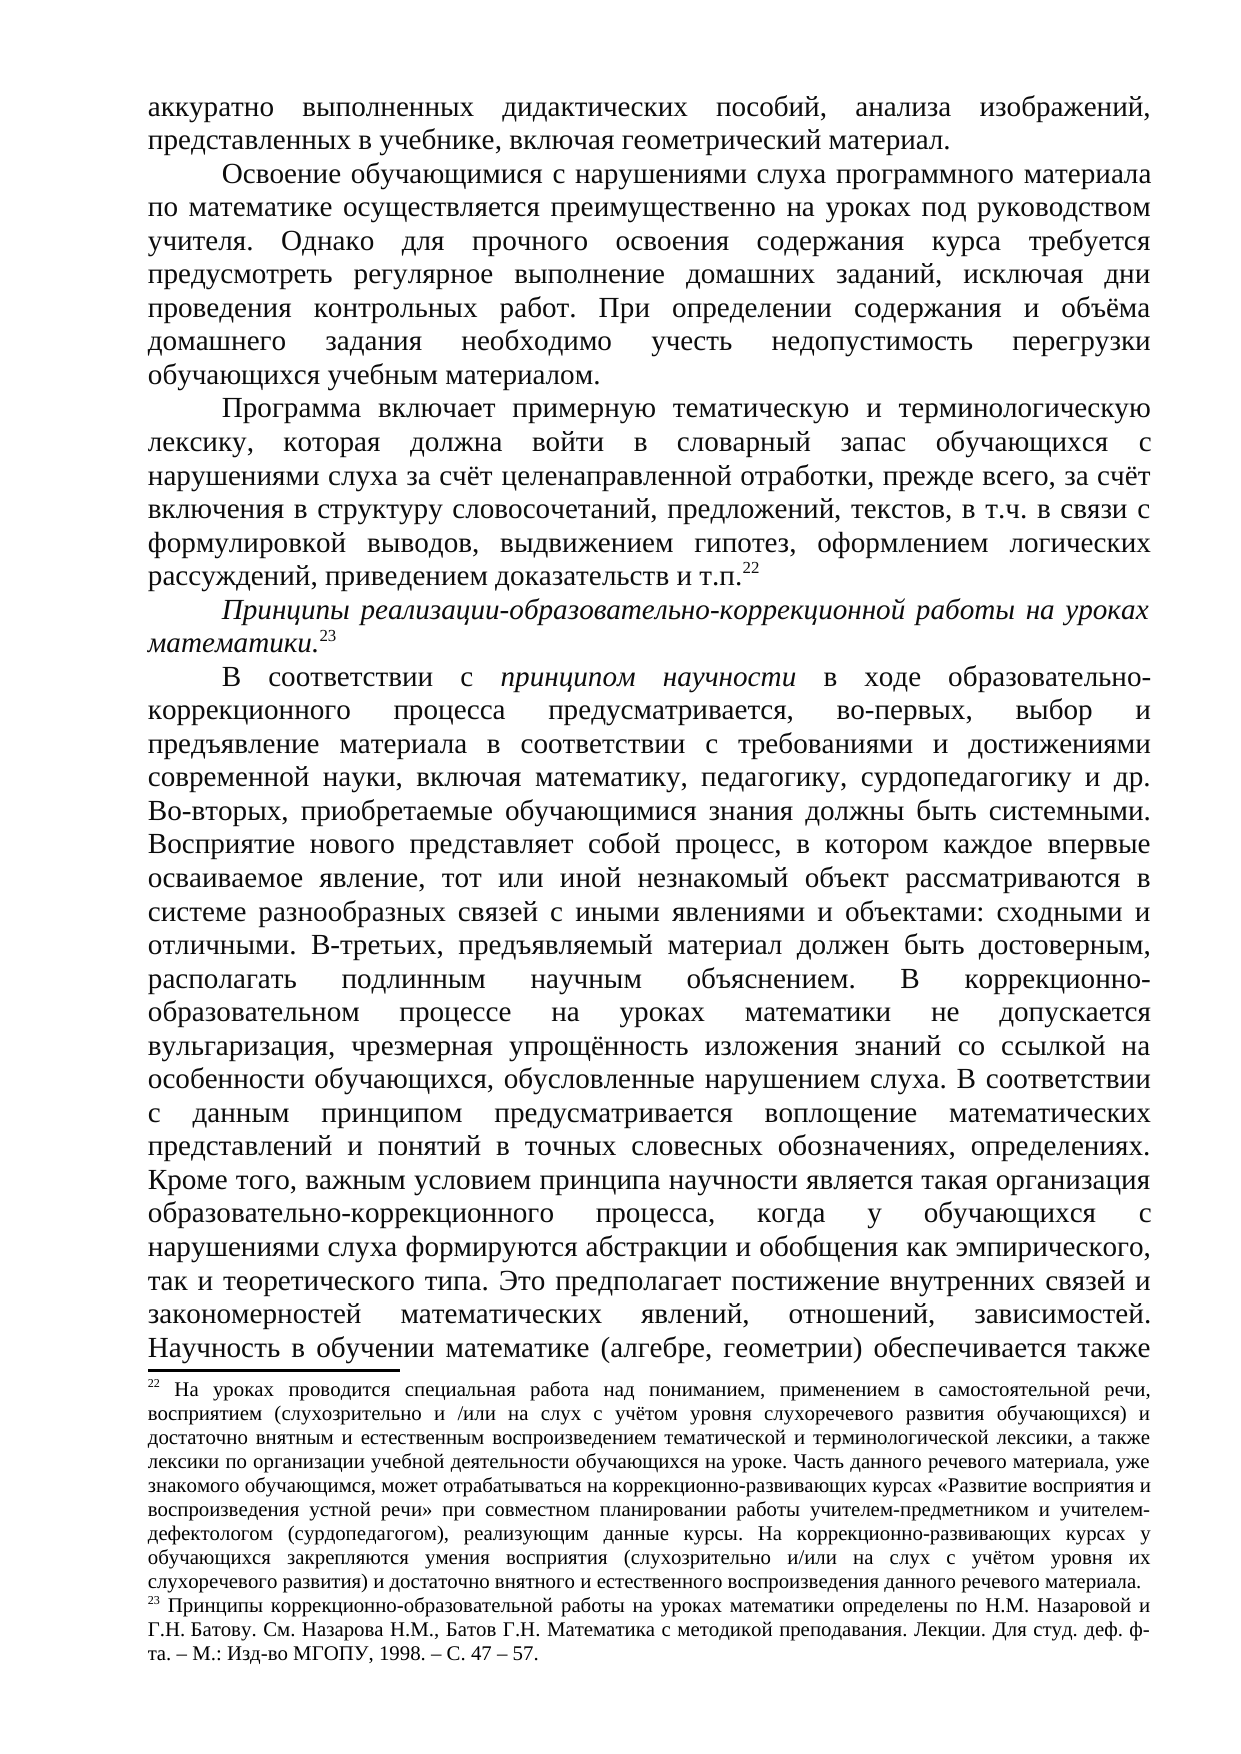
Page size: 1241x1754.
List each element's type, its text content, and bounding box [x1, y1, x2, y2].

text Программа включает примерную тематическую и терминологическую лексику, которая должна войти в словарный запас обучающихся с нарушениями слуха за счёт целенаправленной отработки, прежде всего, за счёт включения в структуру словосочетаний, предложений, текстов, в т.ч. в связи с формулировкой выводов, выдвижением гипотез, оформлением логических рассуждений, приведением доказательств и т.п. [148, 391, 1152, 592]
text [148, 659, 1152, 1363]
text Принципы реализации-образовательно-коррекционной работы на уроках математики. [148, 592, 1152, 659]
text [148, 89, 1152, 156]
text Освоение обучающимися с нарушениями слуха программного материала по математике осуществляется преимущественно на уроках под руководством учителя. Однако для прочного освоения содержания курса требуется предусмотреть регулярное выполнение домашних заданий, исключая дни проведения контрольных работ. При определении содержания и объёма домашнего задания необходимо учесть недопустимость перегрузки обучающихся учебным материалом. [148, 156, 1152, 391]
